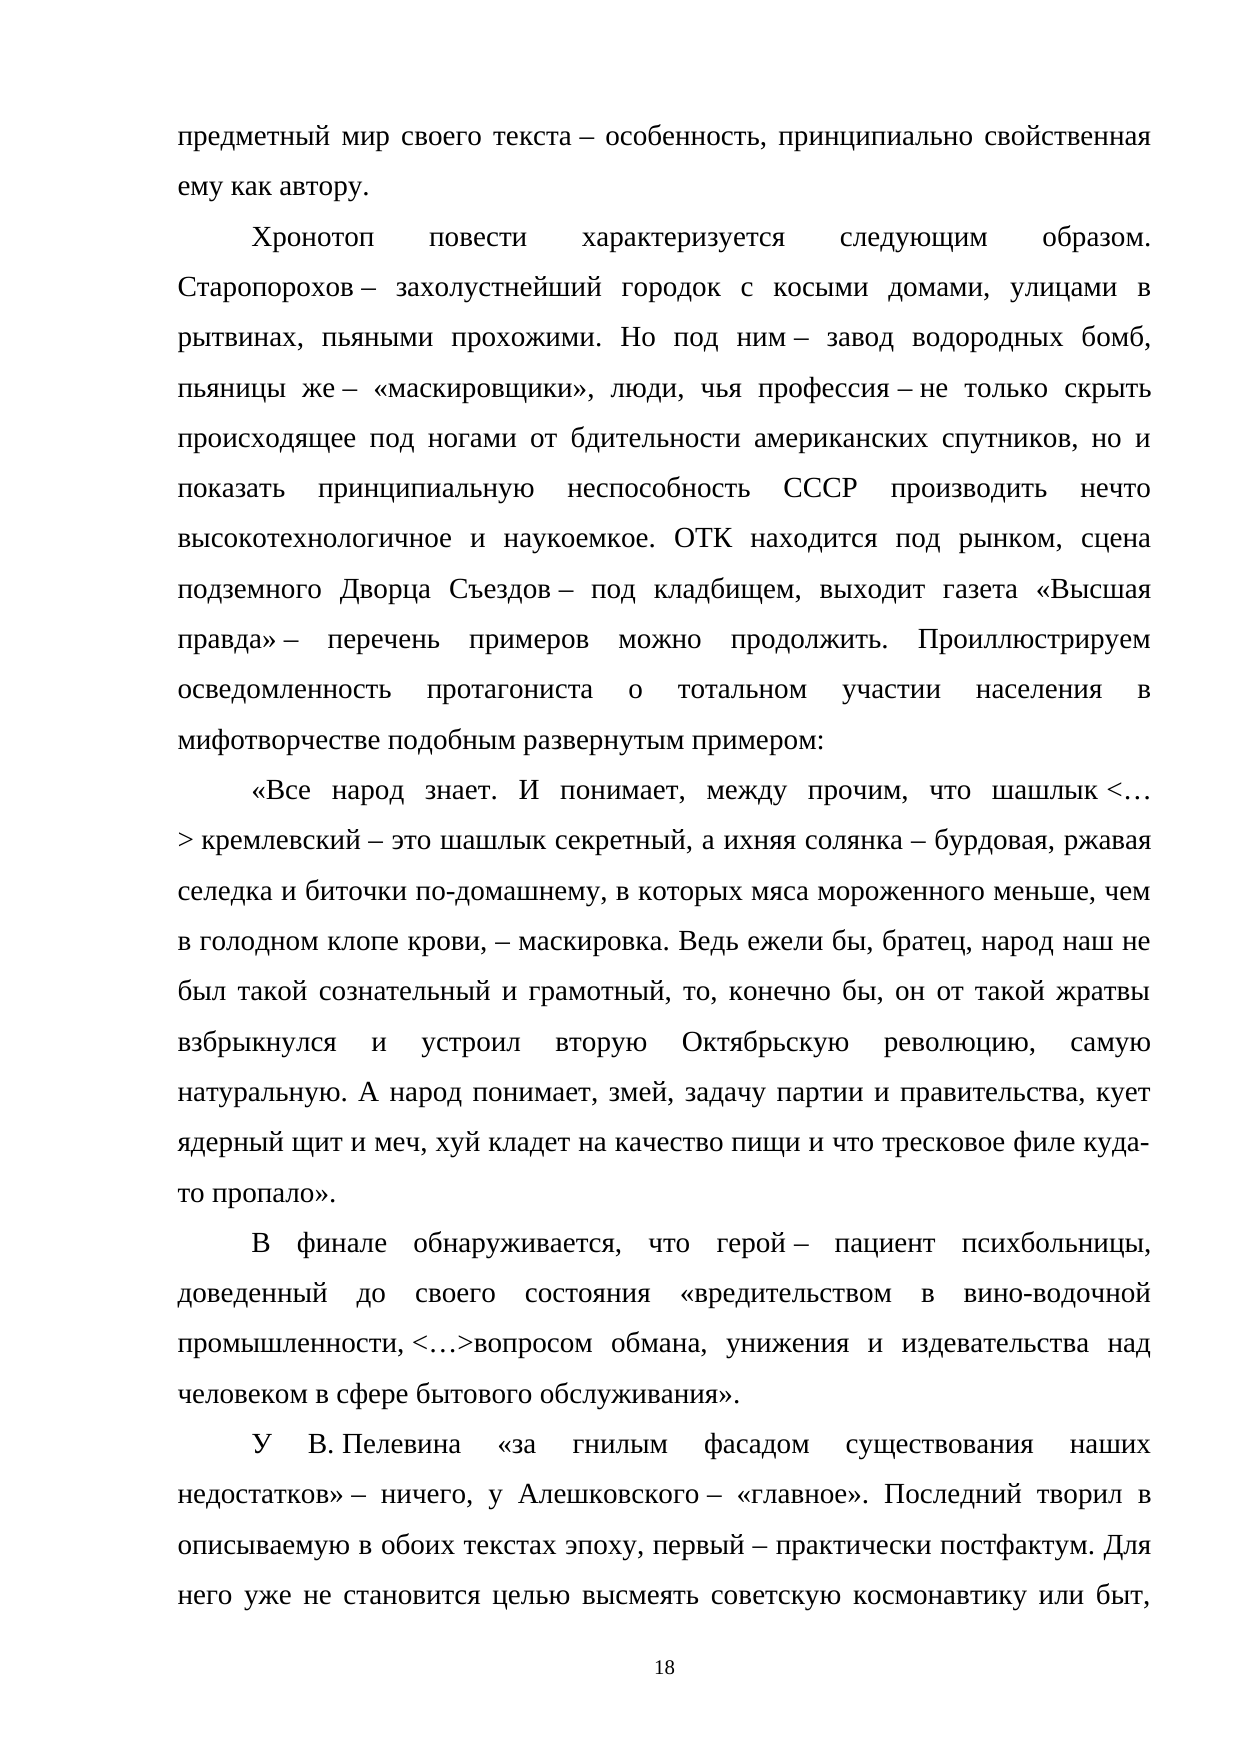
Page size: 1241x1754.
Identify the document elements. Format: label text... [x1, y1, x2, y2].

text «Все народ знает. И понимает, между прочим, что шашлык <…> кремлевский – это шашлык секретный, а ихняя солянка – бурдовая, ржавая селедка и биточки по-домашнему, в которых мяса мороженного меньше, чем в голодном клопе крови, – маскировка. Ведь ежели бы, братец, народ наш не был такой сознательный и грамотный, то, конечно бы, он от такой жратвы взбрыкнулся и устроил вторую Октябрьскую революцию, самую натуральную. А народ понимает, змей, задачу партии и правительства, кует ядерный щит и меч, хуй кладет на качество пищи и что тресковое филе куда-то пропало». [177, 772, 1152, 1208]
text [177, 118, 1152, 202]
text Хронотоп повести характеризуется следующим образом. Старопорохов – захолустнейший городок с косыми домами, улицами в рытвинах, пьяными прохожими. Но под ним – завод водородных бомб, пьяницы же – «маскировщики», люди, чья профессия – не только скрыть происходящее под ногами от бдительности американских спутников, но и показать принципиальную неспособность СССР производить нечто высокотехнологичное и наукоемкое. ОТК находится под рынком, сцена подземного Дворца Съездов – под кладбищем, выходит газета «Высшая правда» – перечень примеров можно продолжить. Проиллюстрируем осведомленность протагониста о тотальном участии населения в мифотворчестве подобным развернутым примером: [177, 219, 1152, 755]
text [177, 1426, 1152, 1611]
text В финале обнаруживается, что герой – пациент психбольницы, доведенный до своего состояния «вредительством в вино-водочной промышленности, <…>вопросом обмана, унижения и издевательства над человеком в сфере бытового обслуживания». [177, 1225, 1152, 1409]
